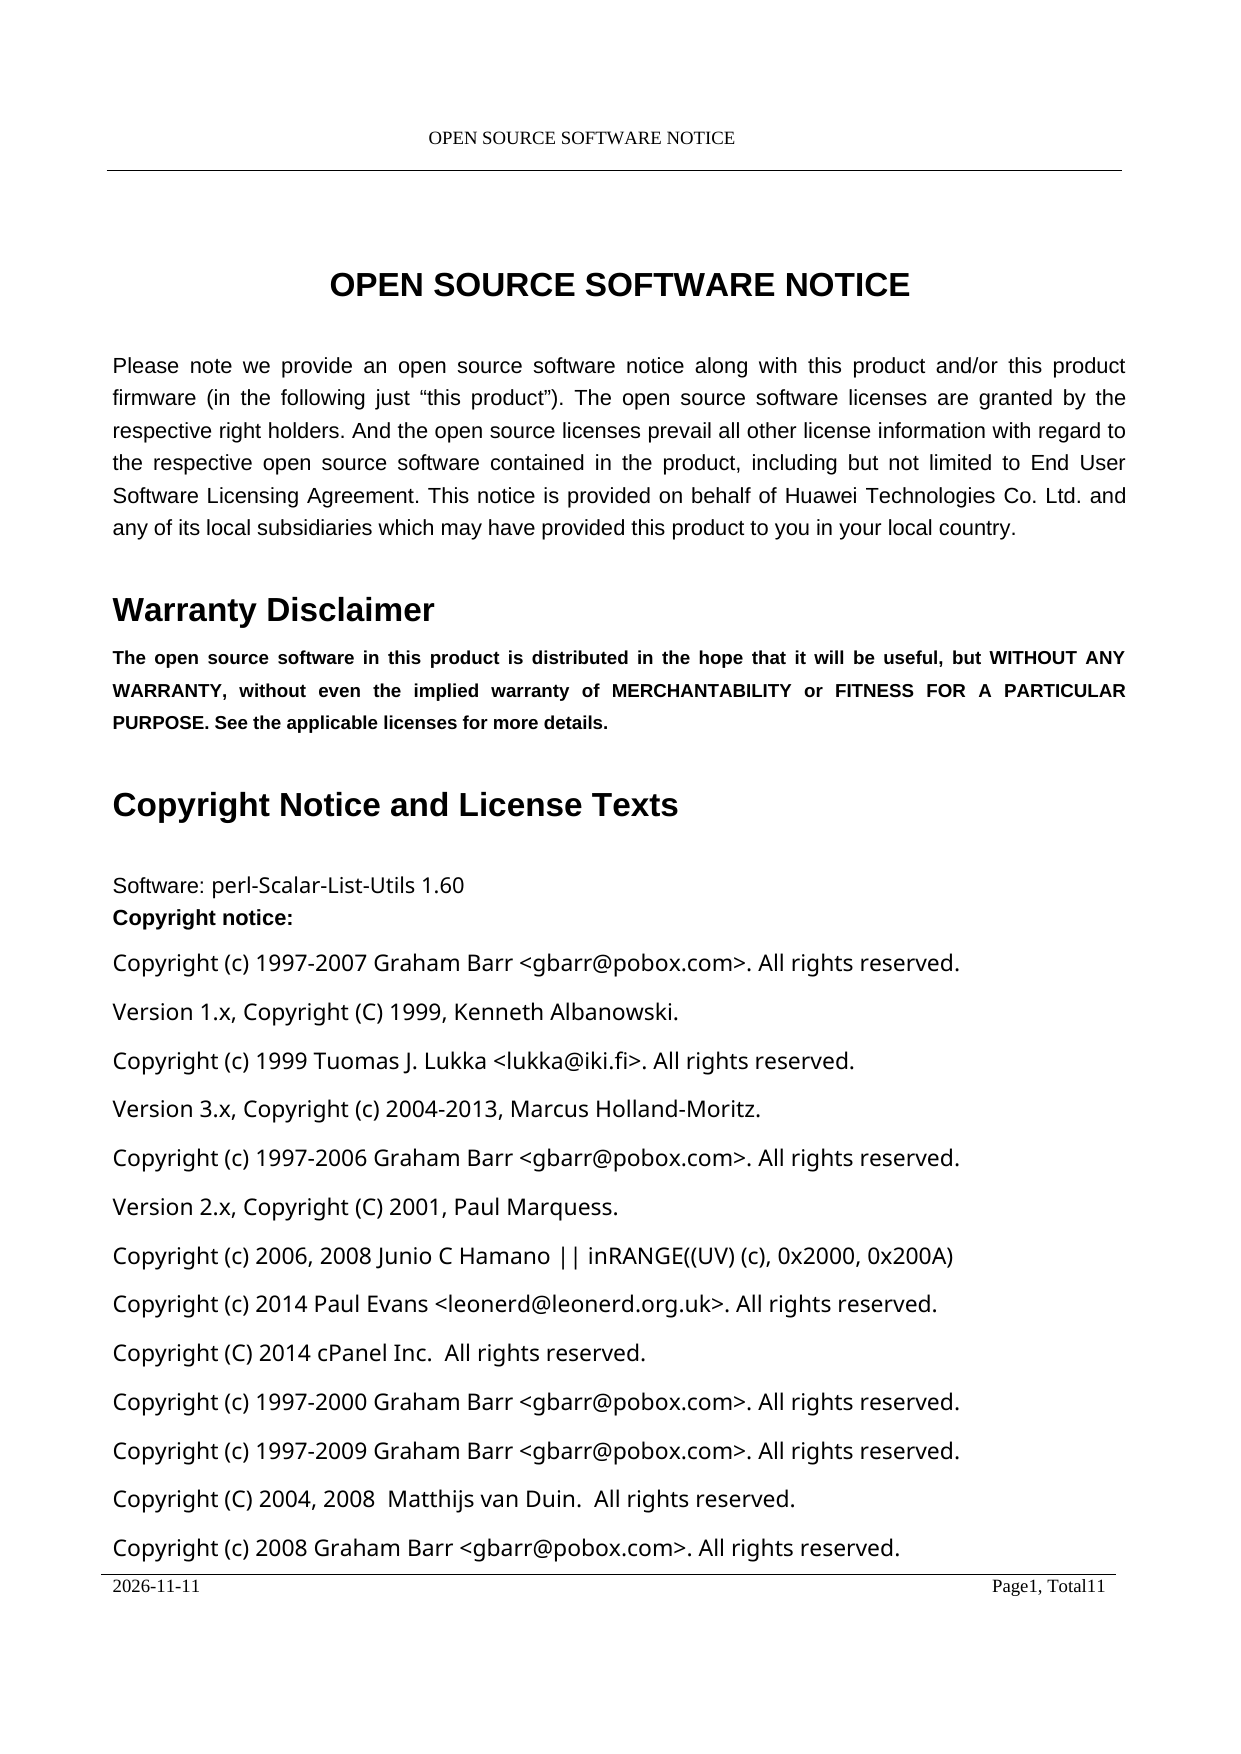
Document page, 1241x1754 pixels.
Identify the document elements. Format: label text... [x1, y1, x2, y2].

text Software: perl-Scalar-List-Utils 1.60 [112, 869, 1128, 901]
text Warranty Disclaimer [112, 576, 1128, 641]
text OPEN SOURCE SOFTWARE NOTICE [112, 251, 1128, 316]
text Please note we provide an open source software notice along with this product and/or this product firmware (in the following just “this product”). The open source software licenses are granted by the respective right holders. And the open source licenses prevail all other license information with regard to the respective open source software contained in the product, including but not limited to End User Software Licensing Agreement. This notice is provided on behalf of Huawei Technologies Co. Ltd. and any of its local subsidiaries which may have provided this product to you in your local country. [112, 349, 1128, 544]
text The open source software in this product is distributed in the hope that it will be useful, but WITHOUT ANY WARRANTY, without even the implied warranty of MERCHANTABILITY or FITNESS FOR A PARTICULAR PURPOSE. See the applicable licenses for more details. [112, 641, 1128, 739]
text Copyright notice: [112, 901, 1128, 934]
text Copyright Notice and License Texts [112, 771, 1128, 836]
text Copyright (c) 1997-2007 Graham Barr <gbarr@pobox.com>. All rights reserved. Version 1.x, Copyright (C) 1999, Kenneth Albanowski. Copyright (c) 1999 Tuomas J. Lukka <lukka@iki.fi>. All rights reserved. Version 3.x, Copyright (c) 2004-2013, Marcus Holland-Moritz. Copyright (c) 1997-2006 Graham Barr <gbarr@pobox.com>. All rights reserved. Version 2.x, Copyright (C) 2001, Paul Marquess. Copyright (c) 2006, 2008 Junio C Hamano || inRANGE((UV) (c), 0x2000, 0x200A) Copyright (c) 2014 Paul Evans <leonerd@leonerd.org.uk>. All rights reserved. Copyright (C) 2014 cPanel Inc. All rights reserved. Copyright (c) 1997-2000 Graham Barr <gbarr@pobox.com>. All rights reserved. Copyright (c) 1997-2009 Graham Barr <gbarr@pobox.com>. All rights reserved. Copyright (C) 2004, 2008 Matthijs van Duin. All rights reserved. Copyright (c) 2008 Graham Barr <gbarr@pobox.com>. All rights reserved. [112, 947, 1128, 1564]
